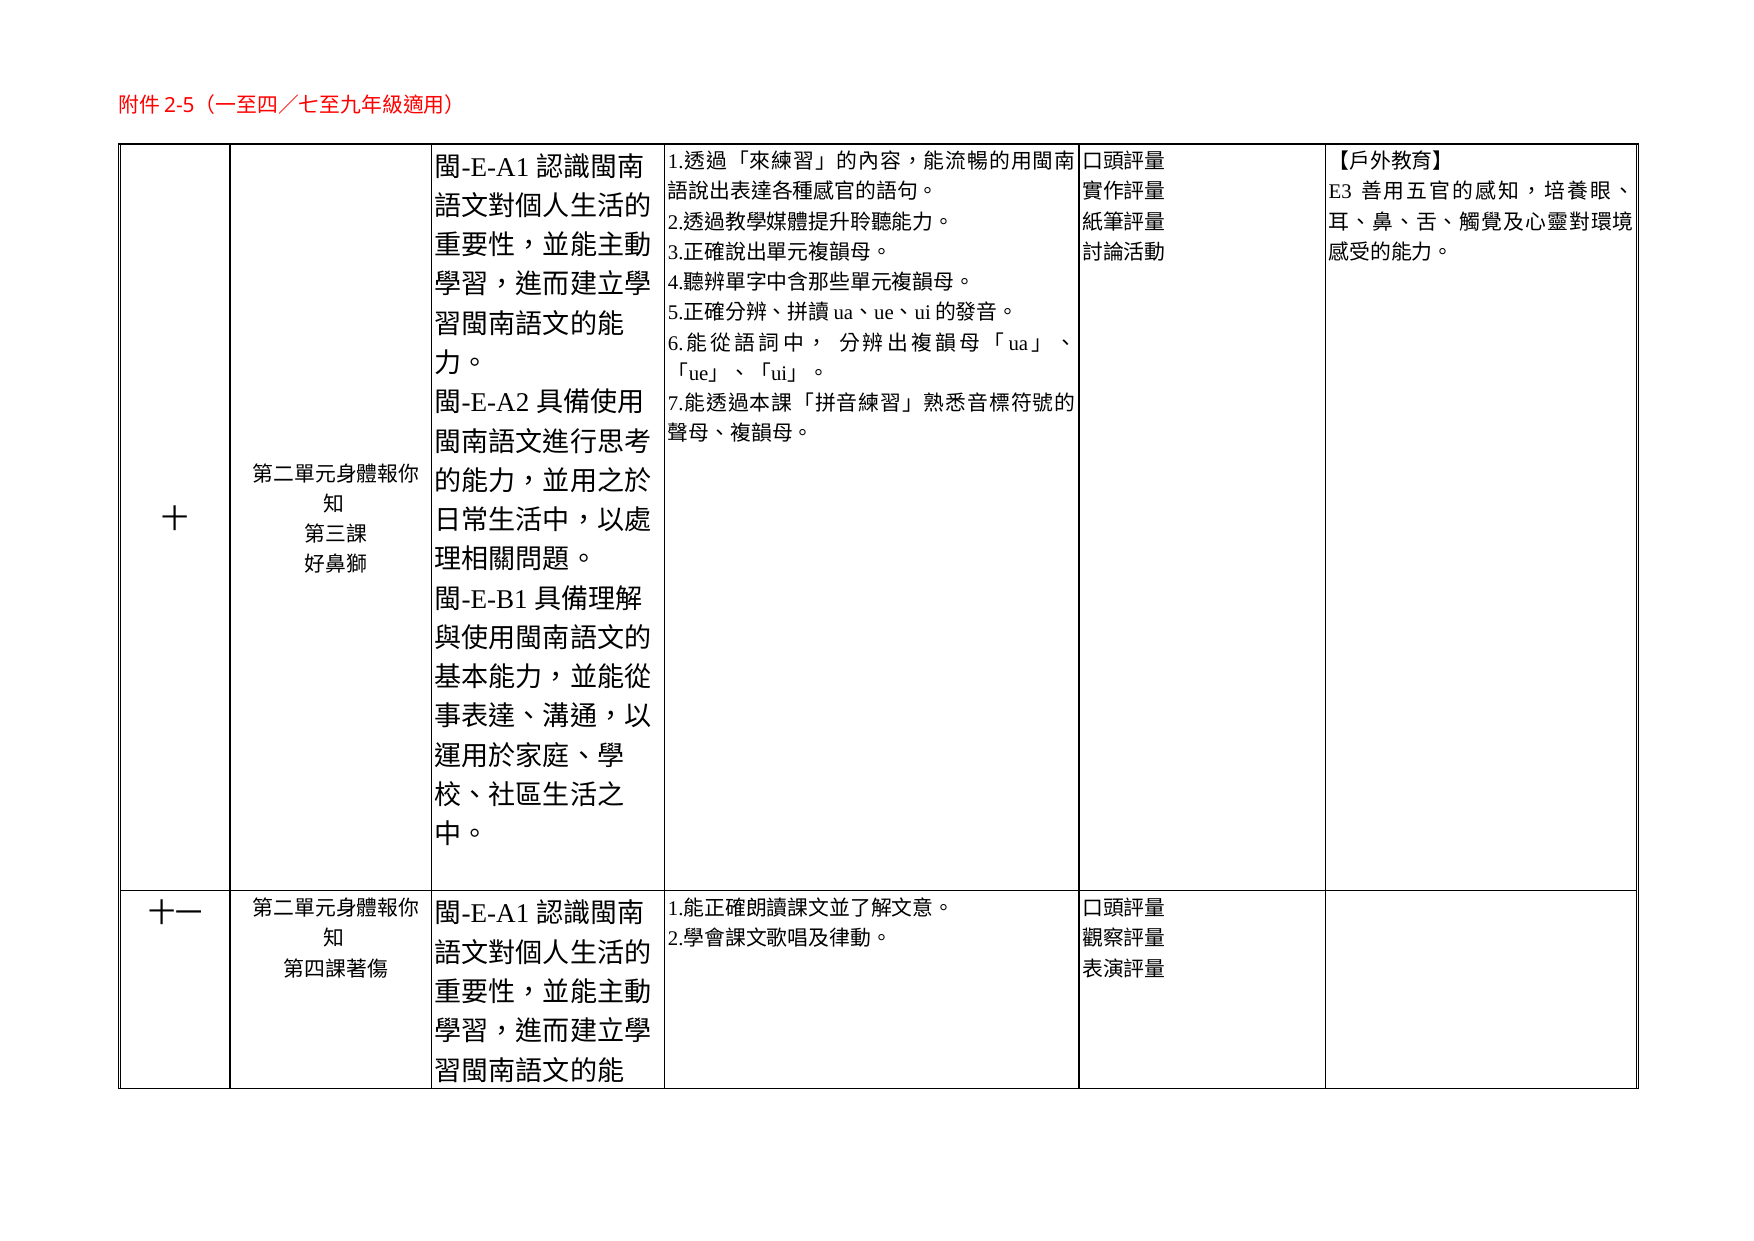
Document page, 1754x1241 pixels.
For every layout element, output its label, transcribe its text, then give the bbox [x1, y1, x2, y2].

table_cell 第二單元身體報你知 第四課著傷 [231, 891, 431, 1088]
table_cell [1326, 145, 1636, 890]
table_cell 口頭評量 實作評量 紙筆評量 討論活動 [1080, 145, 1325, 890]
table_cell 十一 [121, 891, 229, 1088]
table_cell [432, 891, 664, 1088]
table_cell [665, 891, 1078, 1088]
table_cell 十 [121, 145, 229, 890]
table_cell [432, 145, 664, 890]
table_cell 第二單元身體報你知 第三課 好鼻獅 [231, 145, 431, 890]
table_cell 口頭評量 觀察評量 表演評量 [1080, 891, 1325, 1088]
table_cell 1.透過「來練習」的內容，能流暢的用閩南語說出表達各種感官的語句。 2.透過教學媒體提升聆聽能力。 3.正確說出單元複韻母。 4.聽辨單字中含那些單元複韻母。 5.正確分辨、拼讀ua、ue、ui的發音。 6.能從語詞中， 分辨出複韻母「ua」、「ue」、「ui」。 7.能透過本課「拼音練習」熟悉音標符號的聲母、複韻母。 [665, 145, 1078, 890]
table_cell [1326, 891, 1636, 1088]
